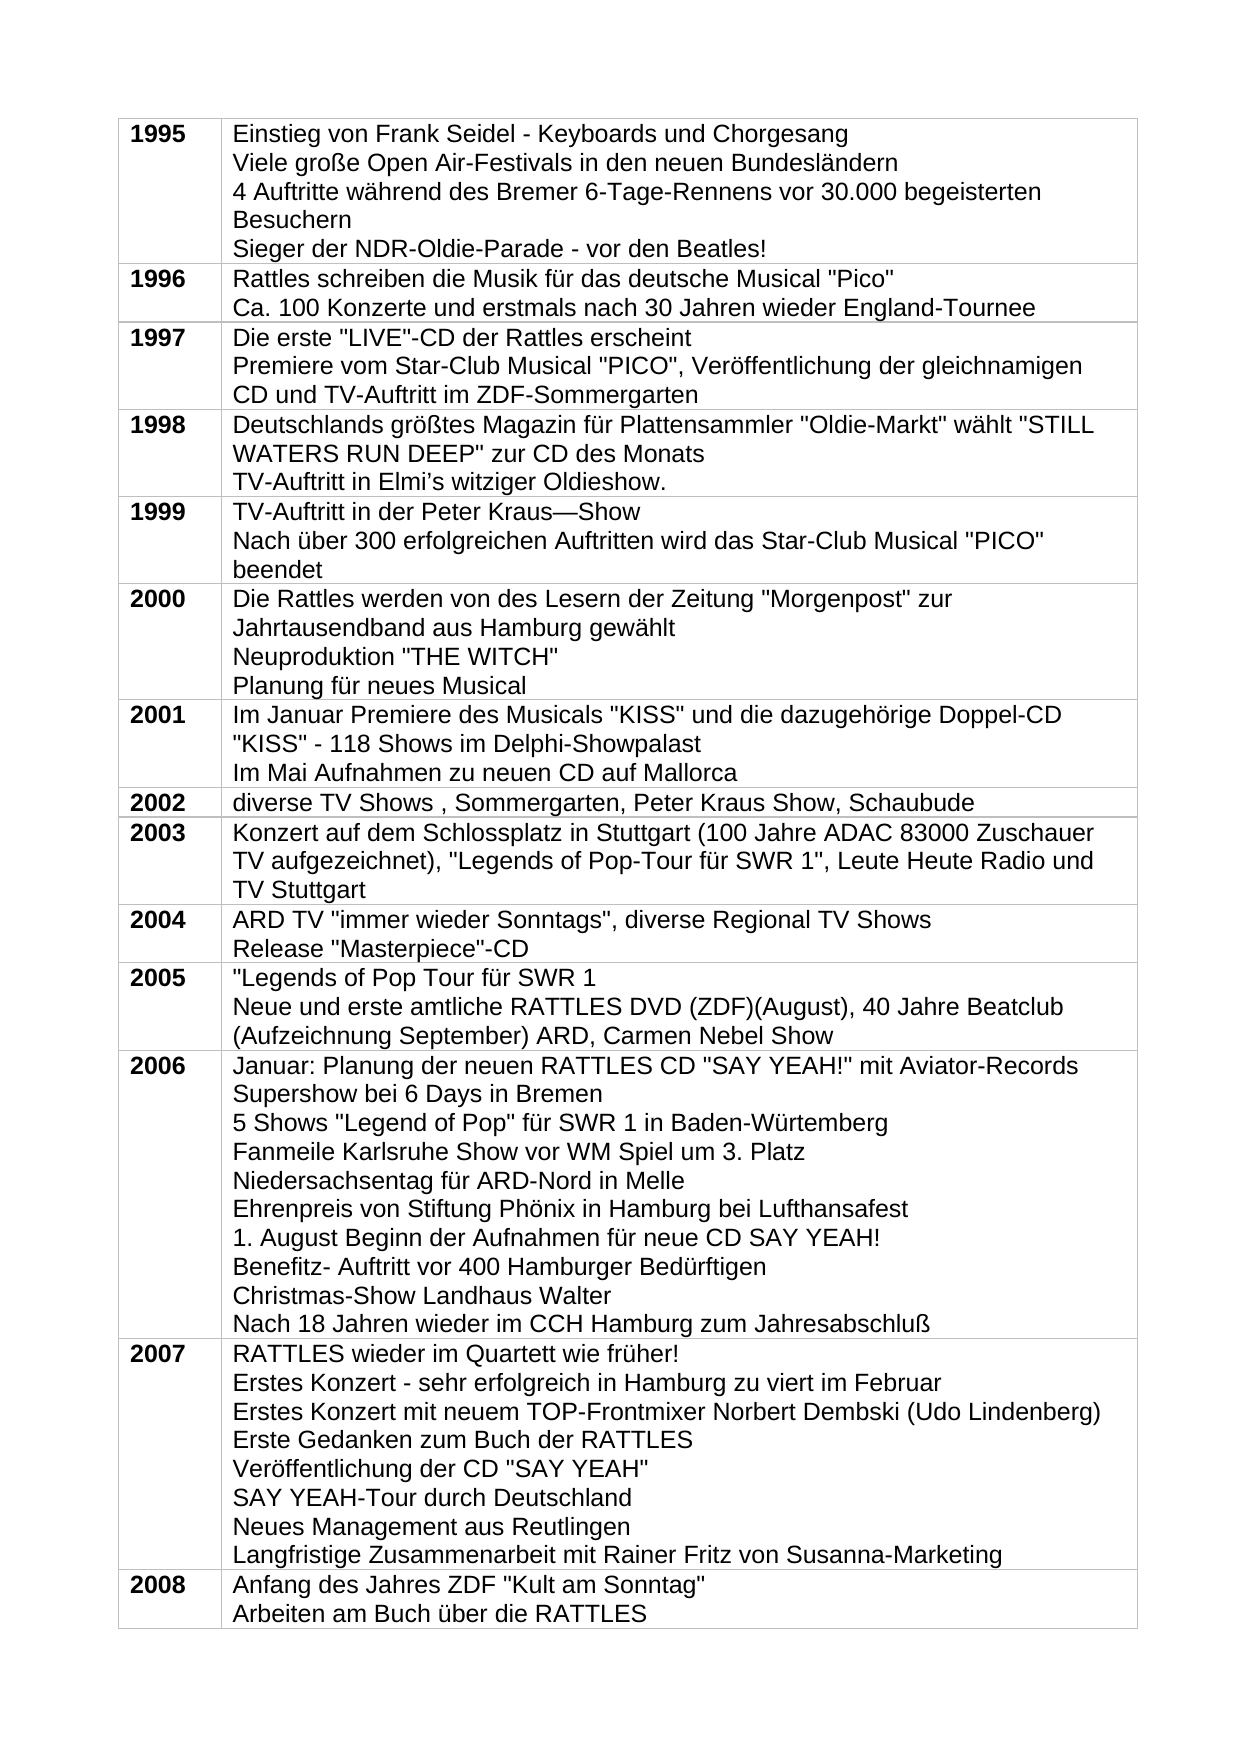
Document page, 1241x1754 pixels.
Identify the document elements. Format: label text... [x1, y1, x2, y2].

table_cell 2004 [119, 905, 221, 962]
table_cell 2008 [119, 1570, 221, 1628]
table_cell 2007 [119, 1339, 221, 1569]
table_cell diverse TV Shows , Sommergarten, Peter Kraus Show, Schaubude [222, 788, 1137, 816]
table_cell 1996 [119, 264, 221, 321]
table_cell ARD TV "immer wieder Sonntags", diverse Regional TV Shows Release "Masterpiece"-CD [222, 905, 1137, 962]
table_cell 1999 [119, 497, 221, 583]
table_cell 2003 [119, 818, 221, 904]
table_cell Die erste "LIVE"-CD der Rattles erscheint Premiere vom Star-Club Musical "PICO", Veröffentlichung der gleichnamigen CD und TV-Auftritt im ZDF-Sommergarten [222, 323, 1137, 409]
table_cell Rattles schreiben die Musik für das deutsche Musical "Pico" Ca. 100 Konzerte und erstmals nach 30 Jahren wieder England-Tournee [222, 264, 1137, 321]
table_cell Im Januar Premiere des Musicals "KISS" und die dazugehörige Doppel-CD "KISS" - 118 Shows im Delphi-Showpalast Im Mai Aufnahmen zu neuen CD auf Mallorca [222, 700, 1137, 787]
table_cell 2002 [119, 788, 221, 816]
table_cell 2005 [119, 963, 221, 1049]
table_cell TV-Auftritt in der Peter Kraus—Show Nach über 300 erfolgreichen Auftritten wird das Star-Club Musical "PICO" beendet [222, 497, 1137, 583]
table_cell RATTLES wieder im Quartett wie früher! Erstes Konzert - sehr erfolgreich in Hamburg zu viert im Februar Erstes Konzert mit neuem TOP-Frontmixer Norbert Dembski (Udo Lindenberg) Erste Gedanken zum Buch der RATTLES Veröffentlichung der CD "SAY YEAH" SAY YEAH-Tour durch Deutschland Neues Management aus Reutlingen Langfristige Zusammenarbeit mit Rainer Fritz von Susanna-Marketing [222, 1339, 1137, 1569]
table_cell Die Rattles werden von des Lesern der Zeitung "Morgenpost" zur Jahrtausendband aus Hamburg gewählt Neuproduktion "THE WITCH" Planung für neues Musical [222, 584, 1137, 699]
table_cell 1997 [119, 323, 221, 409]
table_cell 1995 [119, 119, 221, 263]
table_cell 2000 [119, 584, 221, 699]
table_cell 2001 [119, 700, 221, 787]
table_cell Deutschlands größtes Magazin für Plattensammler "Oldie-Markt" wählt "STILL WATERS RUN DEEP" zur CD des Monats TV-Auftritt in Elmi’s witziger Oldieshow. [222, 410, 1137, 496]
table_cell 1998 [119, 410, 221, 496]
table_cell Einstieg von Frank Seidel - Keyboards und Chorgesang Viele große Open Air-Festivals in den neuen Bundesländern 4 Auftritte während des Bremer 6-Tage-Rennens vor 30.000 begeisterten Besuchern Sieger der NDR-Oldie-Parade - vor den Beatles! [222, 119, 1137, 263]
table_cell 2006 [119, 1051, 221, 1338]
table_cell "Legends of Pop Tour für SWR 1 Neue und erste amtliche RATTLES DVD (ZDF)(August), 40 Jahre Beatclub (Aufzeichnung September) ARD, Carmen Nebel Show [222, 963, 1137, 1049]
table_cell Konzert auf dem Schlossplatz in Stuttgart (100 Jahre ADAC 83000 Zuschauer TV aufgezeichnet), "Legends of Pop-Tour für SWR 1", Leute Heute Radio und TV Stuttgart [222, 818, 1137, 904]
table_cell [222, 1570, 1137, 1628]
table_cell Januar: Planung der neuen RATTLES CD "SAY YEAH!" mit Aviator-Records Supershow bei 6 Days in Bremen 5 Shows "Legend of Pop" für SWR 1 in Baden-Würtemberg Fanmeile Karlsruhe Show vor WM Spiel um 3. Platz Niedersachsentag für ARD-Nord in Melle Ehrenpreis von Stiftung Phönix in Hamburg bei Lufthansafest 1. August Beginn der Aufnahmen für neue CD SAY YEAH! Benefitz- Auftritt vor 400 Hamburger Bedürftigen Christmas-Show Landhaus Walter Nach 18 Jahren wieder im CCH Hamburg zum Jahresabschluß [222, 1051, 1137, 1338]
